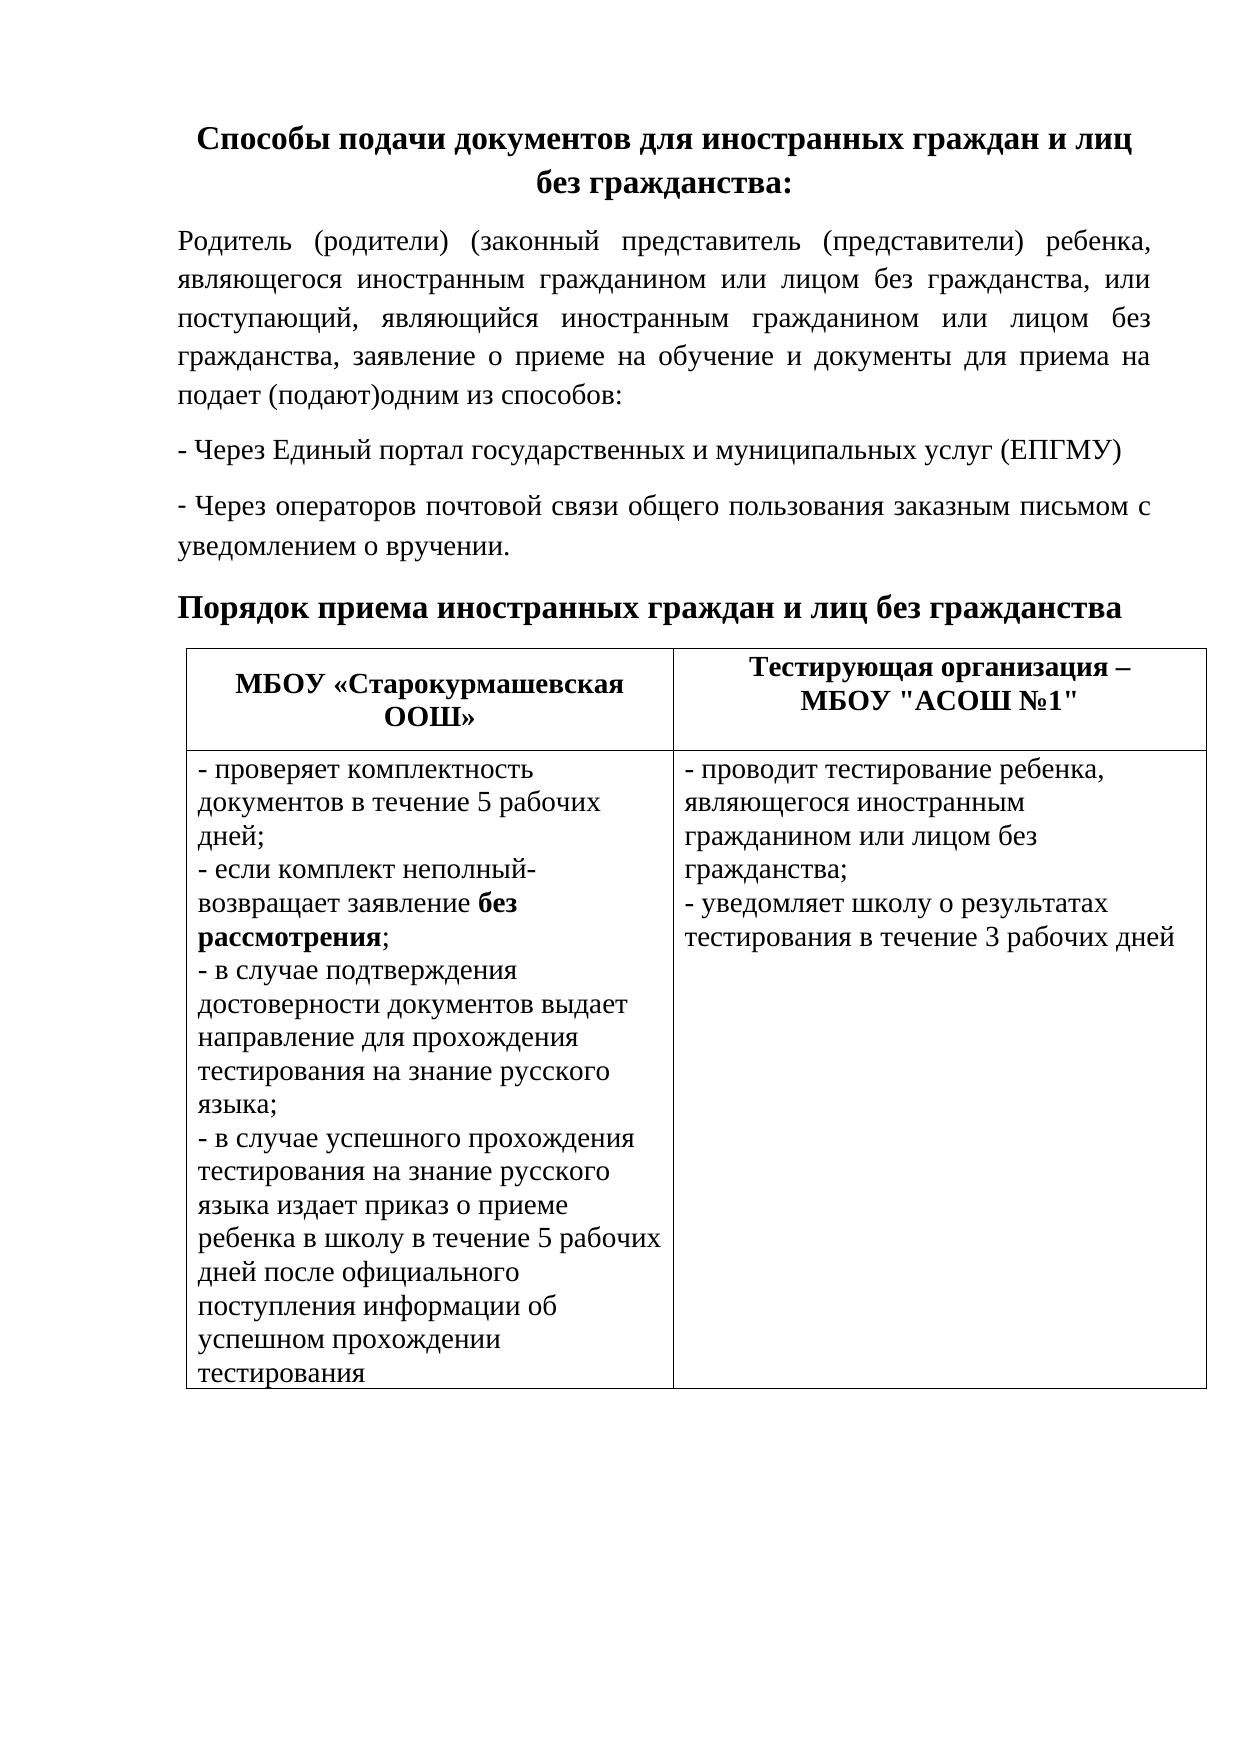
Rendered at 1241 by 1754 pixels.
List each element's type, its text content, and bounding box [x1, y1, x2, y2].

table_header МБОУ «Старокурмашевская ООШ» [187, 649, 673, 750]
text Способы подачи документов для иностранных граждан и лиц без гражданства: [177, 118, 1152, 201]
text Порядок приема иностранных граждан и лиц без гражданства [177, 587, 1152, 626]
text - Через операторов почтовой связи общего пользования заказным письмом с уведомлением о вручении. [177, 522, 1152, 562]
table_cell - проводит тестирование ребенка, являющегося иностранным гражданином или лицом без гражданства; - уведомляет школу о результатах тестирования в течение 3 рабочих дней [674, 751, 1206, 1388]
text Родитель (родители) (законный представитель (представители) ребенка, являющегося иностранным гражданином или лицом без гражданства, или поступающий, являющийся иностранным гражданином или лицом без гражданства, заявление о приеме на обучение и документы для приема на подает (подают)одним из способов: [177, 223, 1152, 411]
table_cell - проверяет комплектность документов в течение 5 рабочих дней; - если комплект неполный- возвращает заявление без рассмотрения; - в случае подтверждения достоверности документов выдает направление для прохождения тестирования на знание русского языка; - в случае успешного прохождения тестирования на знание русского языка издает приказ о приеме ребенка в школу в течение 5 рабочих дней после официального поступления информации об успешном прохождении тестирования [187, 751, 673, 1388]
text - Через Единый портал государственных и муниципальных услуг (ЕПГМУ) [177, 432, 1152, 466]
table_header Тестирующая организация – МБОУ "АСОШ №1" [674, 649, 1206, 750]
